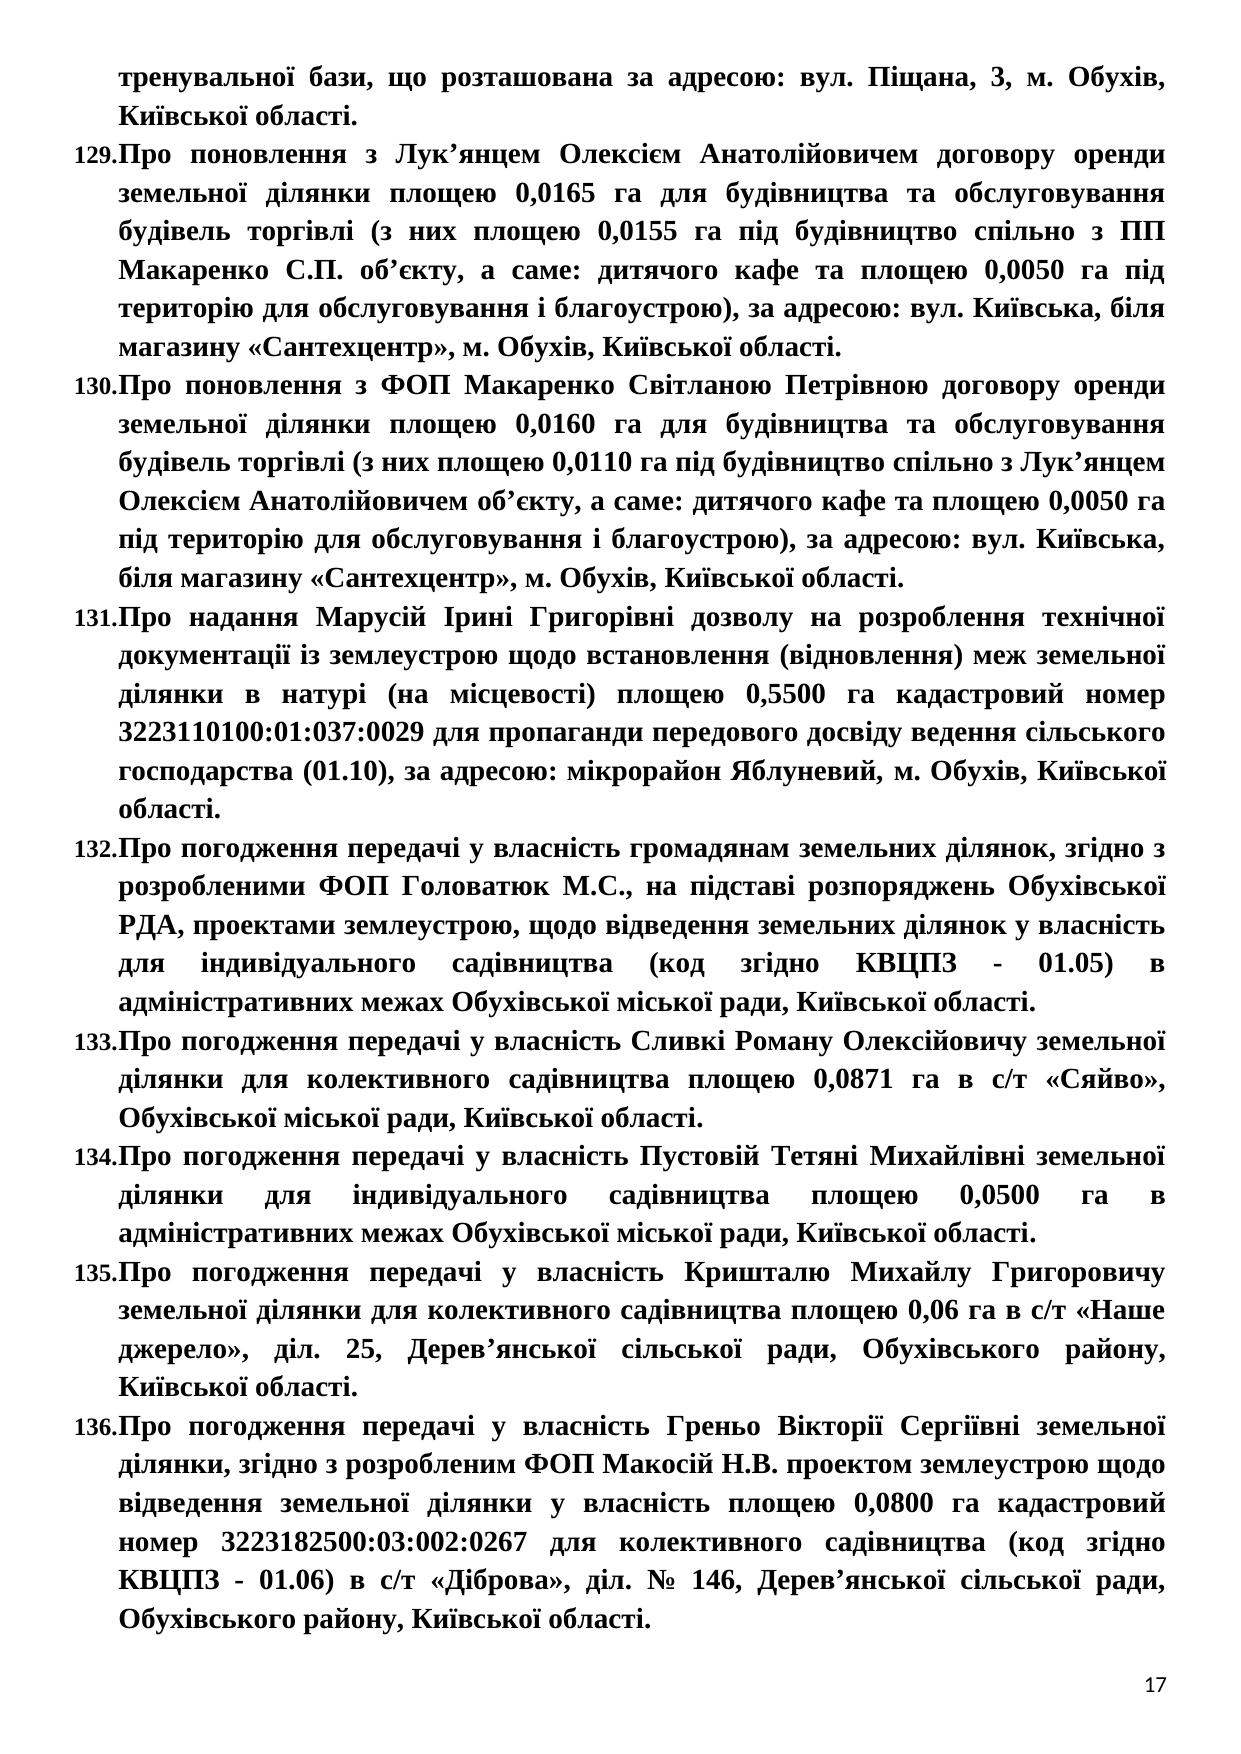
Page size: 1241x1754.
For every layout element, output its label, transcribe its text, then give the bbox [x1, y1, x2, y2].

list Про поновлення з Лук’янцем Олексієм Анатолійовичем договору оренди земельної ділянки площею 0,0165 га для будівництва та обслуговування будівель торгівлі (з них площею 0,0155 га під будівництво спільно з ПП Макаренко С.П. об’єкту, а саме: дитячого кафе та площею 0,0050 га під територію для обслуговування і благоустрою), за адресою: вул. Київська, біля магазину «Сантехцентр», м. Обухів, Київської області. [74, 136, 1167, 362]
list Про погодження передачі у власність Пустовій Тетяні Михайлівні земельної ділянки для індивідуального садівництва площею 0,0500 га в адміністративних межах Обухівської міської ради, Київської області. [74, 1138, 1167, 1249]
list Про погодження передачі у власність Сливкі Роману Олексійовичу земельної ділянки для колективного садівництва площею 0,0871 га в с/т «Сяйво», Обухівської міської ради, Київської області. [74, 1023, 1167, 1133]
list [74, 59, 1167, 131]
list Про погодження передачі у власність громадянам земельних ділянок, згідно з розробленими ФОП Головатюк М.С., на підставі розпоряджень Обухівської РДА, проектами землеустрою, щодо відведення земельних ділянок у власність для індивідуального садівництва (код згідно КВЦПЗ - 01.05) в адміністративних межах Обухівської міської ради, Київської області. [74, 830, 1167, 1018]
list Про погодження передачі у власність Кришталю Михайлу Григоровичу земельної ділянки для колективного садівництва площею 0,06 га в с/т «Наше джерело», діл. 25, Дерев’янської сільської ради, Обухівського району, Київської області. [74, 1254, 1167, 1403]
list Про погодження передачі у власність Греньо Вікторії Сергіївні земельної ділянки, згідно з розробленим ФОП Макосій Н.В. проектом землеустрою щодо відведення земельної ділянки у власність площею 0,0800 га кадастровий номер 3223182500:03:002:0267 для колективного садівництва (код згідно КВЦПЗ - 01.06) в с/т «Діброва», діл. № 146, Дерев’янської сільської ради, Обухівського району, Київської області. [74, 1408, 1167, 1634]
list Про поновлення з ФОП Макаренко Світланою Петрівною договору оренди земельної ділянки площею 0,0160 га для будівництва та обслуговування будівель торгівлі (з них площею 0,0110 га під будівництво спільно з Лук’янцем Олексієм Анатолійовичем об’єкту, а саме: дитячого кафе та площею 0,0050 га під територію для обслуговування і благоустрою), за адресою: вул. Київська, біля магазину «Сантехцентр», м. Обухів, Київської області. [74, 367, 1167, 594]
list Про надання Марусій Ірині Григорівні дозволу на розроблення технічної документації із землеустрою щодо встановлення (відновлення) меж земельної ділянки в натурі (на місцевості) площею 0,5500 га кадастровий номер 3223110100:01:037:0029 для пропаганди передового досвіду ведення сільського господарства (01.10), за адресою: мікрорайон Яблуневий, м. Обухів, Київської області. [74, 599, 1167, 825]
